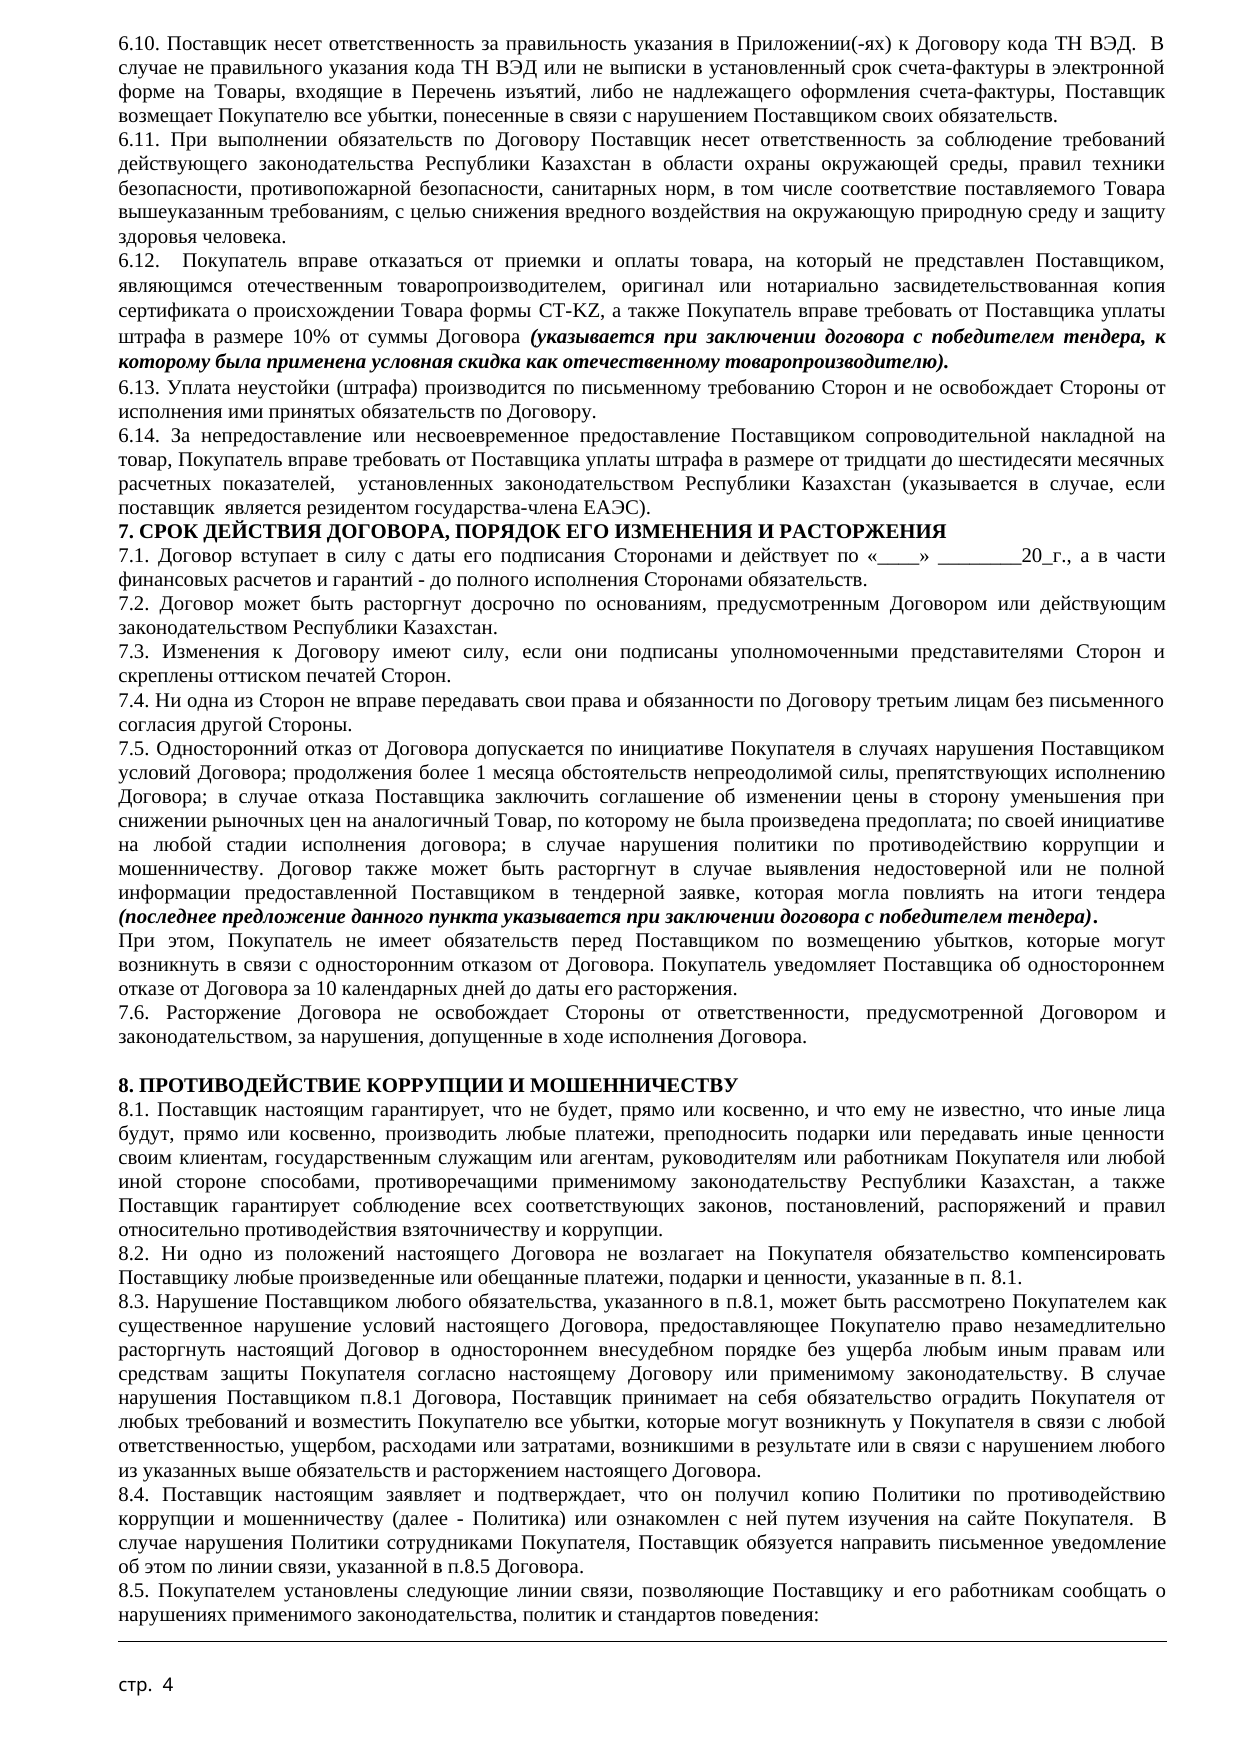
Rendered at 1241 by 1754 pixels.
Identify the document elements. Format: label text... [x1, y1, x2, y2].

text 6.11. При выполнении обязательств по Договору Поставщик несет ответственность за соблюдение требований действующего законодательства Республики Казахстан в области охраны окружающей среды, правил техники безопасности, противопожарной безопасности, санитарных норм, в том числе соответствие поставляемого Товара вышеуказанным требованиям, с целью снижения вредного воздействия на окружающую природную среду и защиту здоровья человека. [118, 127, 1167, 248]
text 8.5. Покупателем установлены следующие линии связи, позволяющие Поставщику и его работникам сообщать о нарушениях применимого законодательства, политик и стандартов поведения: [118, 1578, 1167, 1626]
text 7.2. Договор может быть расторгнут досрочно по основаниям, предусмотренным Договором или действующим законодательством Республики Казахстан. [118, 591, 1167, 639]
text 7.3. Изменения к Договору имеют силу, если они подписаны уполномоченными представителями Сторон и скреплены оттиском печатей Сторон. [118, 639, 1167, 687]
text 7.4. Ни одна из Сторон не вправе передавать свои права и обязанности по Договору третьим лицам без письменного согласия другой Стороны. [118, 687, 1167, 736]
text При этом, Покупатель не имеет обязательств перед Поставщиком по возмещению убытков, которые могут возникнуть в связи с односторонним отказом от Договора. Покупатель уведомляет Поставщика об одностороннем отказе от Договора за 10 календарных дней до даты его расторжения. [118, 928, 1167, 1000]
list 8.1. Поставщик настоящим гарантирует, что не будет, прямо или косвенно, и что ему не известно, что иные лица будут, прямо или косвенно, производить любые платежи, преподносить подарки или передавать иные ценности своим клиентам, государственным служащим или агентам, руководителям или работникам Покупателя или любой иной стороне способами, противоречащими применимому законодательству Республики Казахстан, а также Поставщик гарантирует соблюдение всех соответствующих законов, постановлений, распоряжений и правил относительно противодействия взяточничеству и коррупции. [118, 1097, 1167, 1241]
text 6.10. Поставщик несет ответственность за правильность указания в Приложении(-ях) к Договору кода ТН ВЭД. В случае не правильного указания кода ТН ВЭД или не выписки в установленный срок счета-фактуры в электронной форме на Товары, входящие в Перечень изъятий, либо не надлежащего оформления счета-фактуры, Поставщик возмещает Покупателю все убытки, понесенные в связи с нарушением Поставщиком своих обязательств. [118, 31, 1167, 127]
text 8.3. Нарушение Поставщиком любого обязательства, указанного в п.8.1, может быть рассмотрено Покупателем как существенное нарушение условий настоящего Договора, предоставляющее Покупателю право незамедлительно расторгнуть настоящий Договор в одностороннем внесудебном порядке без ущерба любым иным правам или средствам защиты Покупателя согласно настоящему Договору или применимому законодательству. В случае нарушения Поставщиком п.8.1 Договора, Поставщик принимает на себя обязательство оградить Покупателя от любых требований и возместить Покупателю все убытки, которые могут возникнуть у Покупателя в связи c любой ответственностью, ущербом, расходами или затратами, возникшими в результате или в связи с нарушением любого из указанных выше обязательств и расторжением настоящего Договора. [118, 1289, 1167, 1482]
text 6.13. Уплата неустойки (штрафа) производится по письменному требованию Сторон и не освобождает Стороны от исполнения ими принятых обязательств по Договору. [118, 375, 1167, 423]
text 8.4. Поставщик настоящим заявляет и подтверждает, что он получил копию Политики по противодействию коррупции и мошенничеству (далее - Политика) или ознакомлен с ней путем изучения на сайте Покупателя. В случае нарушения Политики сотрудниками Покупателя, Поставщик обязуется направить письменное уведомление об этом по линии связи, указанной в п.8.5 Договора. [118, 1482, 1167, 1578]
text 8. ПРОТИВОДЕЙСТВИЕ КОРРУПЦИИ И МОШЕННИЧЕСТВУ [118, 1072, 1167, 1097]
text 7.6. Расторжение Договора не освобождает Стороны от ответственности, предусмотренной Договором и законодательством, за нарушения, допущенные в ходе исполнения Договора. [118, 1000, 1167, 1048]
list 6.12. Покупатель вправе отказаться от приемки и оплаты товара, на который не представлен Поставщиком, являющимся отечественным товаропроизводителем, оригинал или нотариально засвидетельствованная копия сертификата о происхождении Товара формы CT-KZ, а также Покупатель вправе требовать от Поставщика уплаты штрафа в размере 10% от суммы Договора (указывается при заключении договора с победителем тендера, к которому была применена условная скидка как отечественному товаропроизводителю). [118, 248, 1167, 373]
text 6.14. За непредоставление или несвоевременное предоставление Поставщиком сопроводительной накладной на товар, Покупатель вправе требовать от Поставщика уплаты штрафа в размере от тридцати до шестидесяти месячных расчетных показателей, установленных законодательством Республики Казахстан (указывается в случае, если поставщик является резидентом государства-члена ЕАЭС). [118, 423, 1167, 519]
text 7.1. Договор вступает в силу с даты его подписания Сторонами и действует по «____» ________20_г., а в части финансовых расчетов и гарантий - до полного исполнения Сторонами обязательств. [118, 543, 1167, 591]
text 8.2. Ни одно из положений настоящего Договора не возлагает на Покупателя обязательство компенсировать Поставщику любые произведенные или обещанные платежи, подарки и ценности, указанные в п. 8.1. [118, 1241, 1167, 1289]
text 7. СРОК ДЕЙСТВИЯ ДОГОВОРА, ПОРЯДОК ЕГО ИЗМЕНЕНИЯ И РАСТОРЖЕНИЯ [118, 519, 1167, 543]
text 7.5. Односторонний отказ от Договора допускается по инициативе Покупателя в случаях нарушения Поставщиком условий Договора; продолжения более 1 месяца обстоятельств непреодолимой силы, препятствующих исполнению Договора; в случае отказа Поставщика заключить соглашение об изменении цены в сторону уменьшения при снижении рыночных цен на аналогичный Товар, по которому не была произведена предоплата; по своей инициативе на любой стадии исполнения договора; в случае нарушения политики по противодействию коррупции и мошенничеству. Договор также может быть расторгнут в случае выявления недостоверной или не полной информации предоставленной Поставщиком в тендерной заявке, которая могла повлиять на итоги тендера (последнее предложение данного пункта указывается при заключении договора с победителем тендера). [118, 736, 1167, 928]
